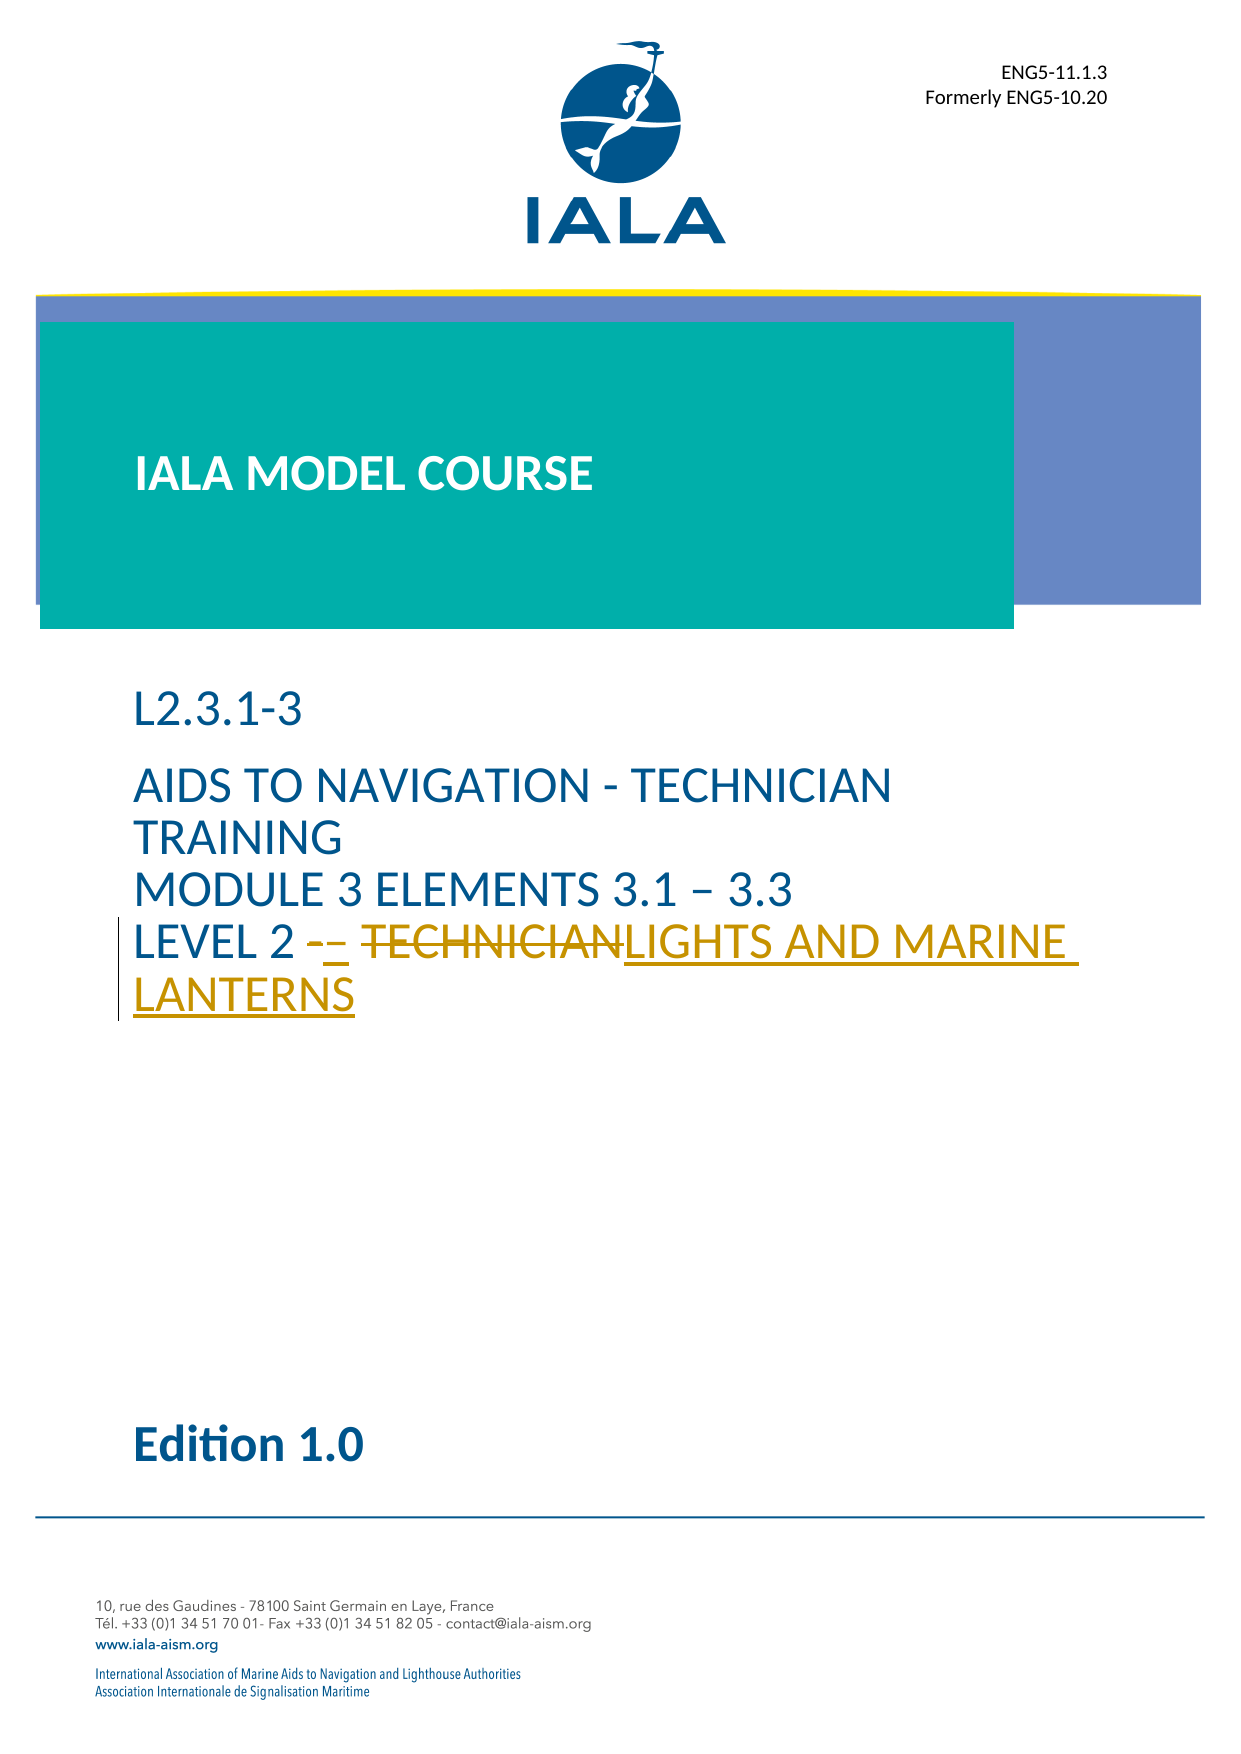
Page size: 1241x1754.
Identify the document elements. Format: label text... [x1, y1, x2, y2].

picture [0, 29, 1240, 616]
text Edition 1.0 [133, 1411, 1107, 1474]
text AIDS TO NAVIGATION - Technician Training [133, 761, 1107, 865]
table_header IALA Model Course [40, 322, 1014, 629]
text L2.3.1-3 [133, 674, 1107, 738]
text Level 2 [133, 917, 1107, 1021]
text MODULE 3 ELEMENTS 3.1 – 3.3 [133, 865, 1107, 917]
picture [89, 1595, 622, 1714]
